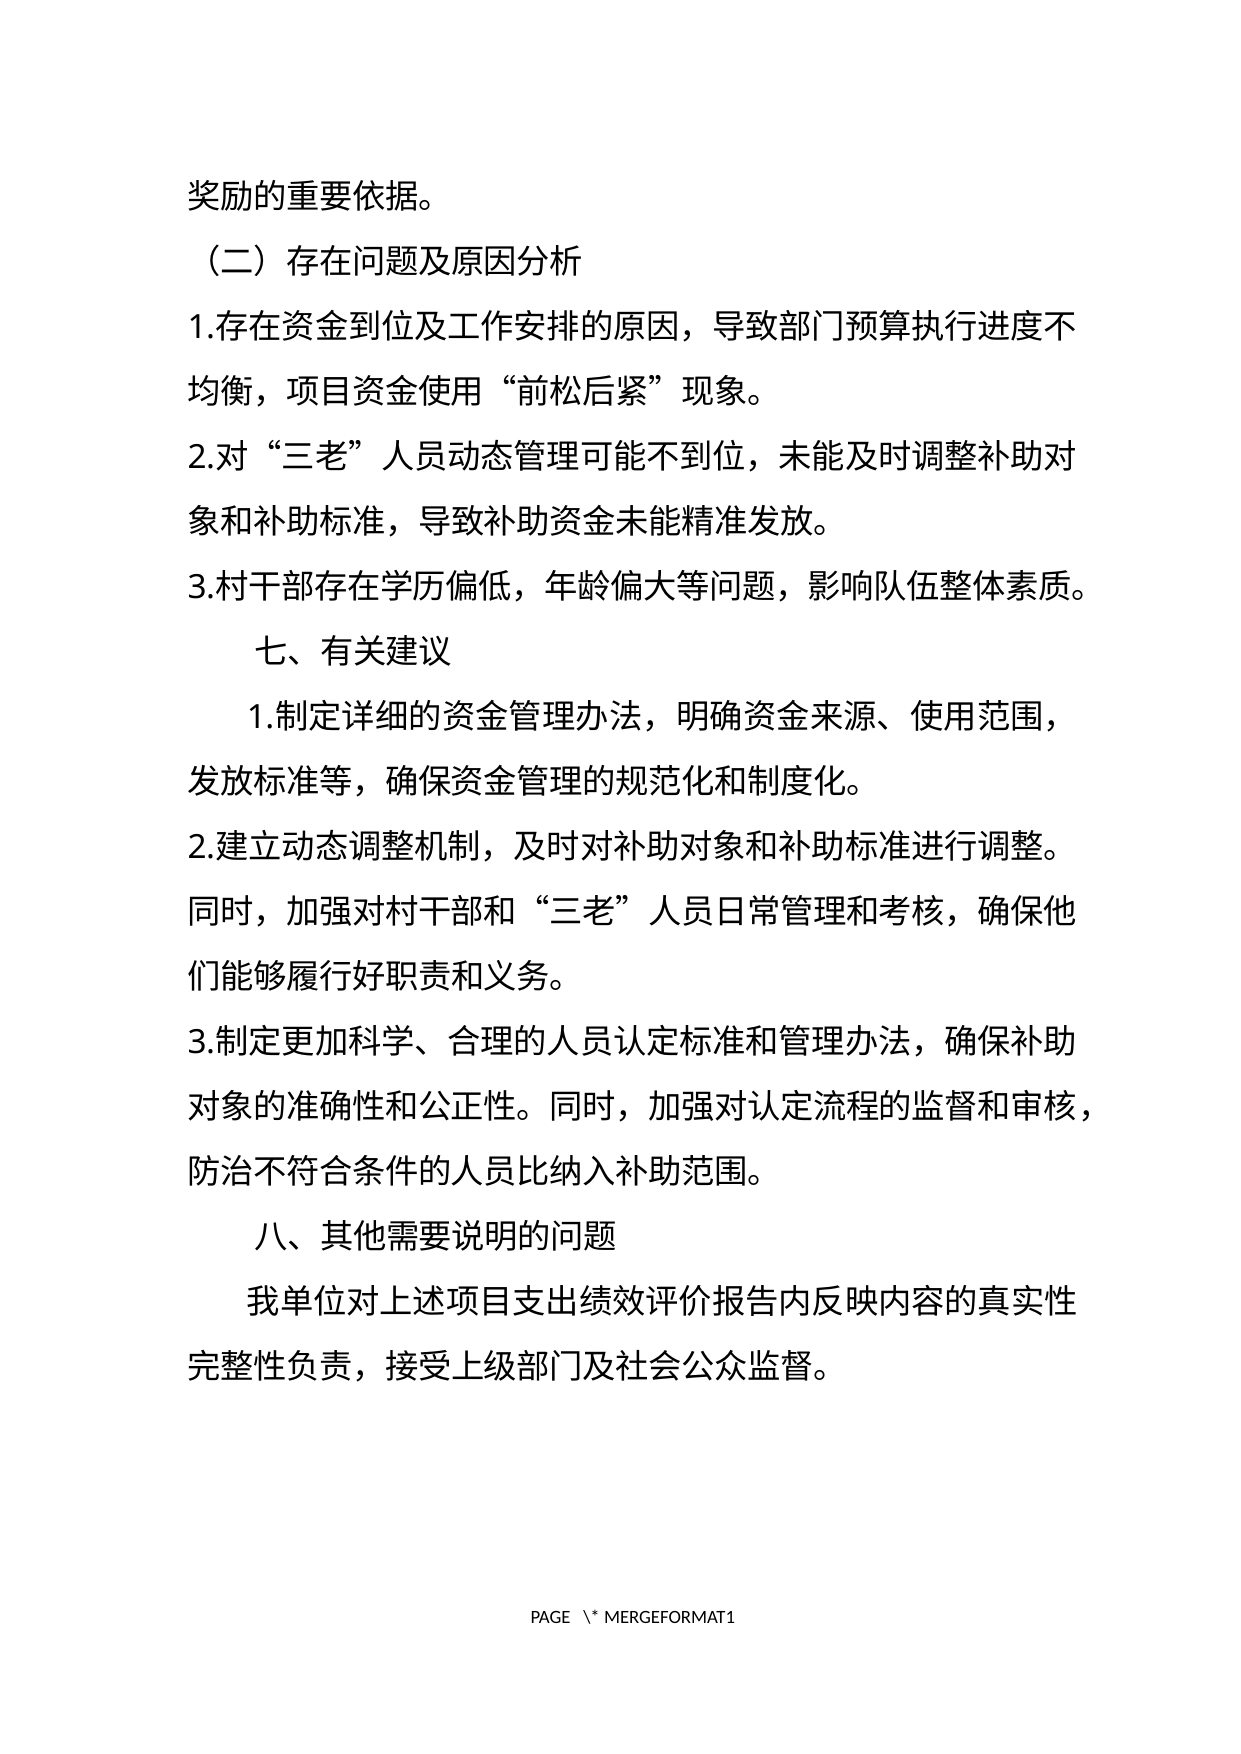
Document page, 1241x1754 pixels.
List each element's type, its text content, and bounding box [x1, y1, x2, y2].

text 我单位对上述项目支出绩效评价报告内反映内容的真实性、完整性负责，接受上级部门及社会公众监督。 [187, 1267, 1078, 1397]
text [187, 162, 1078, 617]
text 1.制定详细的资金管理办法，明确资金来源、使用范围，发放标准等，确保资金管理的规范化和制度化。 2.建立动态调整机制，及时对补助对象和补助标准进行调整。同时，加强对村干部和“三老”人员日常管理和考核，确保他们能够履行好职责和义务。 3.制定更加科学、合理的人员认定标准和管理办法，确保补助对象的准确性和公正性。同时，加强对认定流程的监督和审核，防治不符合条件的人员比纳入补助范围。 [187, 682, 1078, 1202]
text 七、有关建议 [187, 617, 1078, 682]
text 八、其他需要说明的问题 [187, 1202, 1078, 1267]
